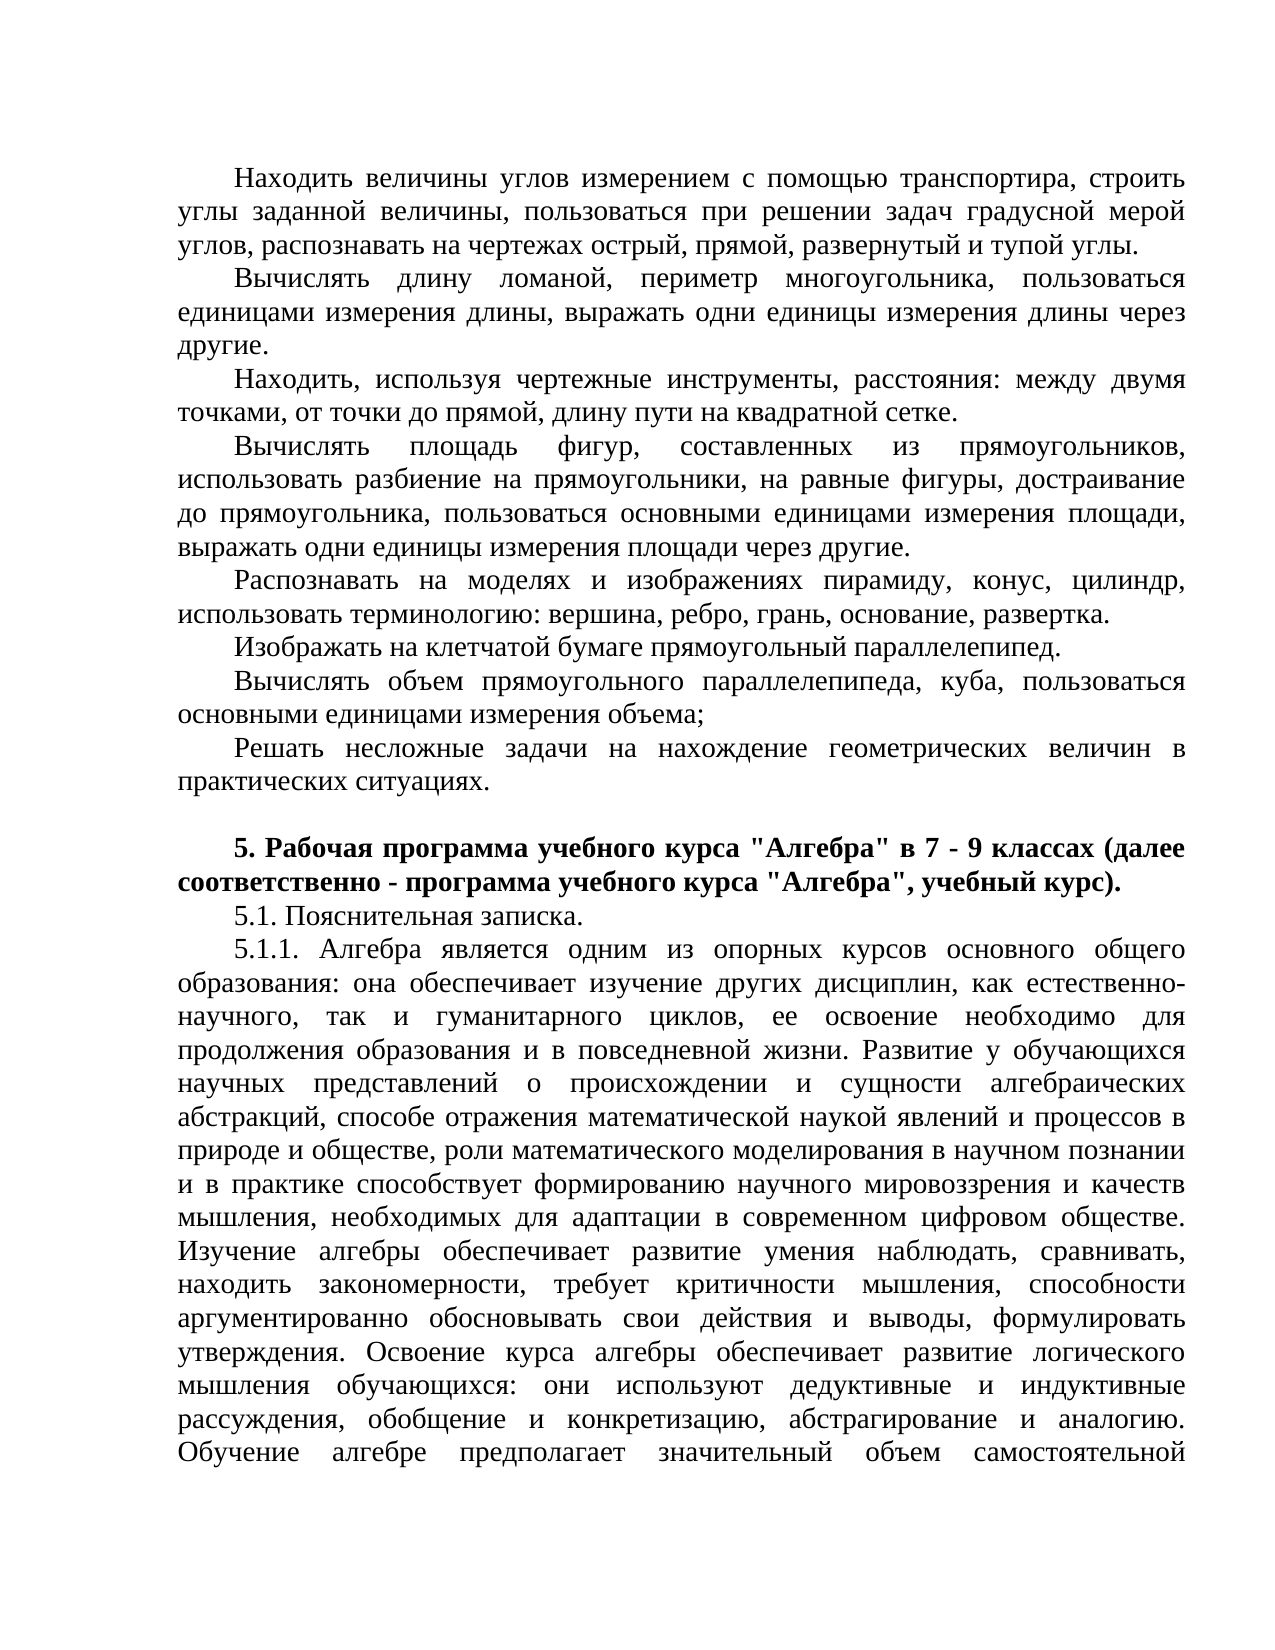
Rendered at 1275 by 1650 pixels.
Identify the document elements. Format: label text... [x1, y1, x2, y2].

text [177, 931, 1186, 1468]
text Находить величины углов измерением с помощью транспортира, строить углы заданной величины, пользоваться при решении задач градусной мерой углов, распознавать на чертежах острый, прямой, развернутый и тупой углы. [177, 160, 1186, 260]
text Вычислять площадь фигур, составленных из прямоугольников, использовать разбиение на прямоугольники, на равные фигуры, достраивание до прямоугольника, пользоваться основными единицами измерения площади, выражать одни единицы измерения площади через другие. [177, 428, 1186, 562]
text Решать несложные задачи на нахождение геометрических величин в практических ситуациях. [177, 730, 1186, 797]
text Распознавать на моделях и изображениях пирамиду, конус, цилиндр, использовать терминологию: вершина, ребро, грань, основание, развертка. [177, 562, 1186, 629]
text 5.1. Пояснительная записка. [177, 898, 1186, 931]
text Находить, используя чертежные инструменты, расстояния: между двумя точками, от точки до прямой, длину пути на квадратной сетке. [177, 361, 1186, 428]
text Вычислять объем прямоугольного параллелепипеда, куба, пользоваться основными единицами измерения объема; [177, 663, 1186, 730]
text 5. Рабочая программа учебного курса "Алгебра" в 7 - 9 классах (далее соответственно - программа учебного курса "Алгебра", учебный курс). [177, 831, 1186, 898]
text Вычислять длину ломаной, периметр многоугольника, пользоваться единицами измерения длины, выражать одни единицы измерения длины через другие. [177, 260, 1186, 361]
text Изображать на клетчатой бумаге прямоугольный параллелепипед. [177, 629, 1186, 663]
